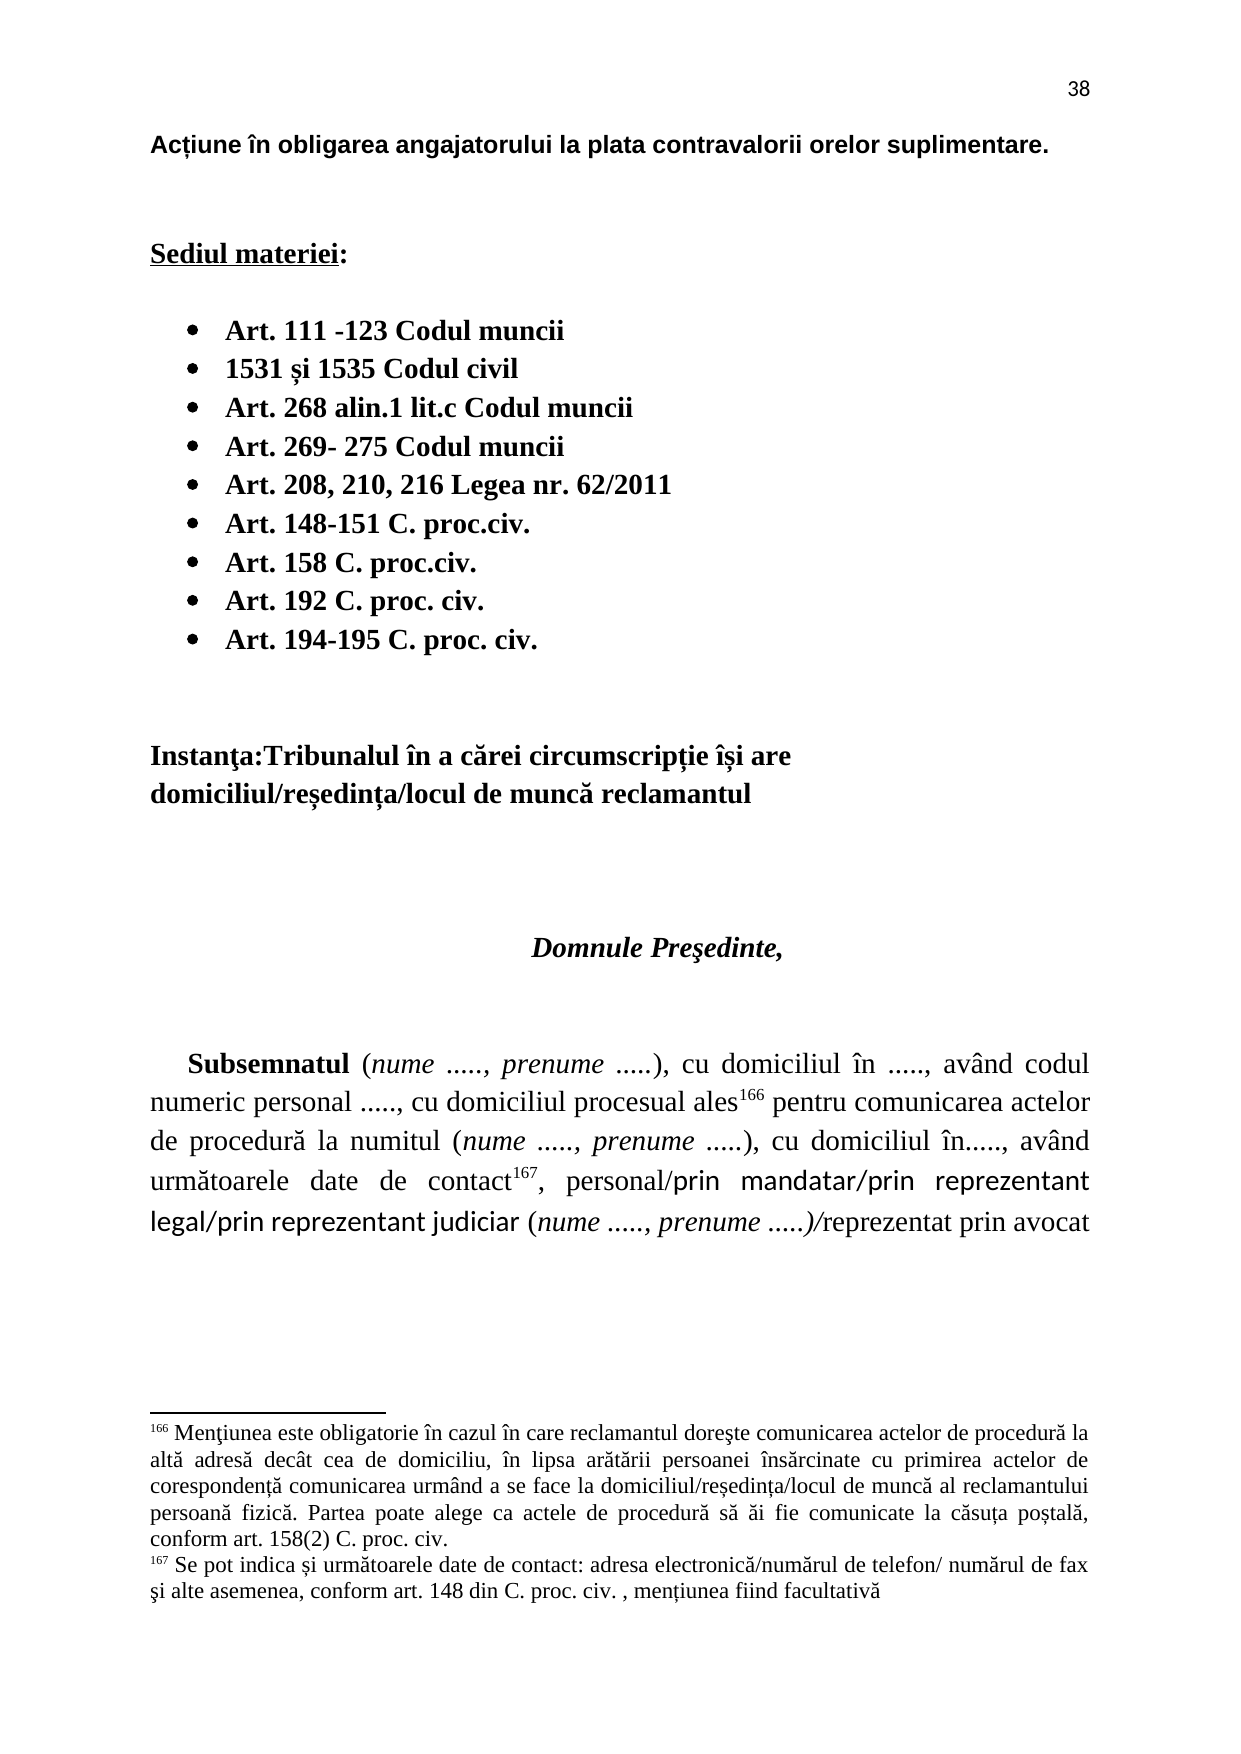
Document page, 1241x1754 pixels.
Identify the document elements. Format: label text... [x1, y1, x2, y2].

text Domnule Preşedinte, [187, 930, 1090, 964]
text Sediul materiei: [150, 236, 1090, 269]
list Art. 158 C. proc.civ. [187, 545, 1090, 578]
list Art. . proc. civ. [187, 583, 1090, 617]
list 1531 și 1535 Codul civil [187, 351, 1090, 385]
text Subsemnatul (nume ....., prenume .....), cu domiciliul în ....., având codul numeric personal ....., cu domiciliul procesual ales pentru comunicarea actelor de procedură la numitul (nume ....., prenume .....), cu domiciliul în....., având următoarele date de contact, personal/prin mandatar/prin reprezentant legal/prin reprezentant judiciar (nume ....., prenume .....)/reprezentat prin avocat [150, 1046, 1090, 1238]
list Art. 268 alin.1 lit.c Codul muncii [187, 390, 1090, 424]
list Art. 194-. proc. civ. [187, 622, 1090, 656]
list Art. 148-. proc.civ. [187, 506, 1090, 540]
subtitle Acțiune în obligarea angajatorului la plata contravalorii orelor suplimentare. [150, 130, 1090, 159]
list Art. 111 -123 Codul muncii [187, 313, 1090, 346]
text Instanţa:Tribunalul în a cărei circumscripție își are domiciliul/reședința/locul de muncă reclamantul [150, 738, 1090, 810]
list Art. 269- 275 Codul muncii [187, 429, 1090, 462]
list Art. 208, 210, 216 Legea nr. 62/2011 [187, 467, 1090, 501]
